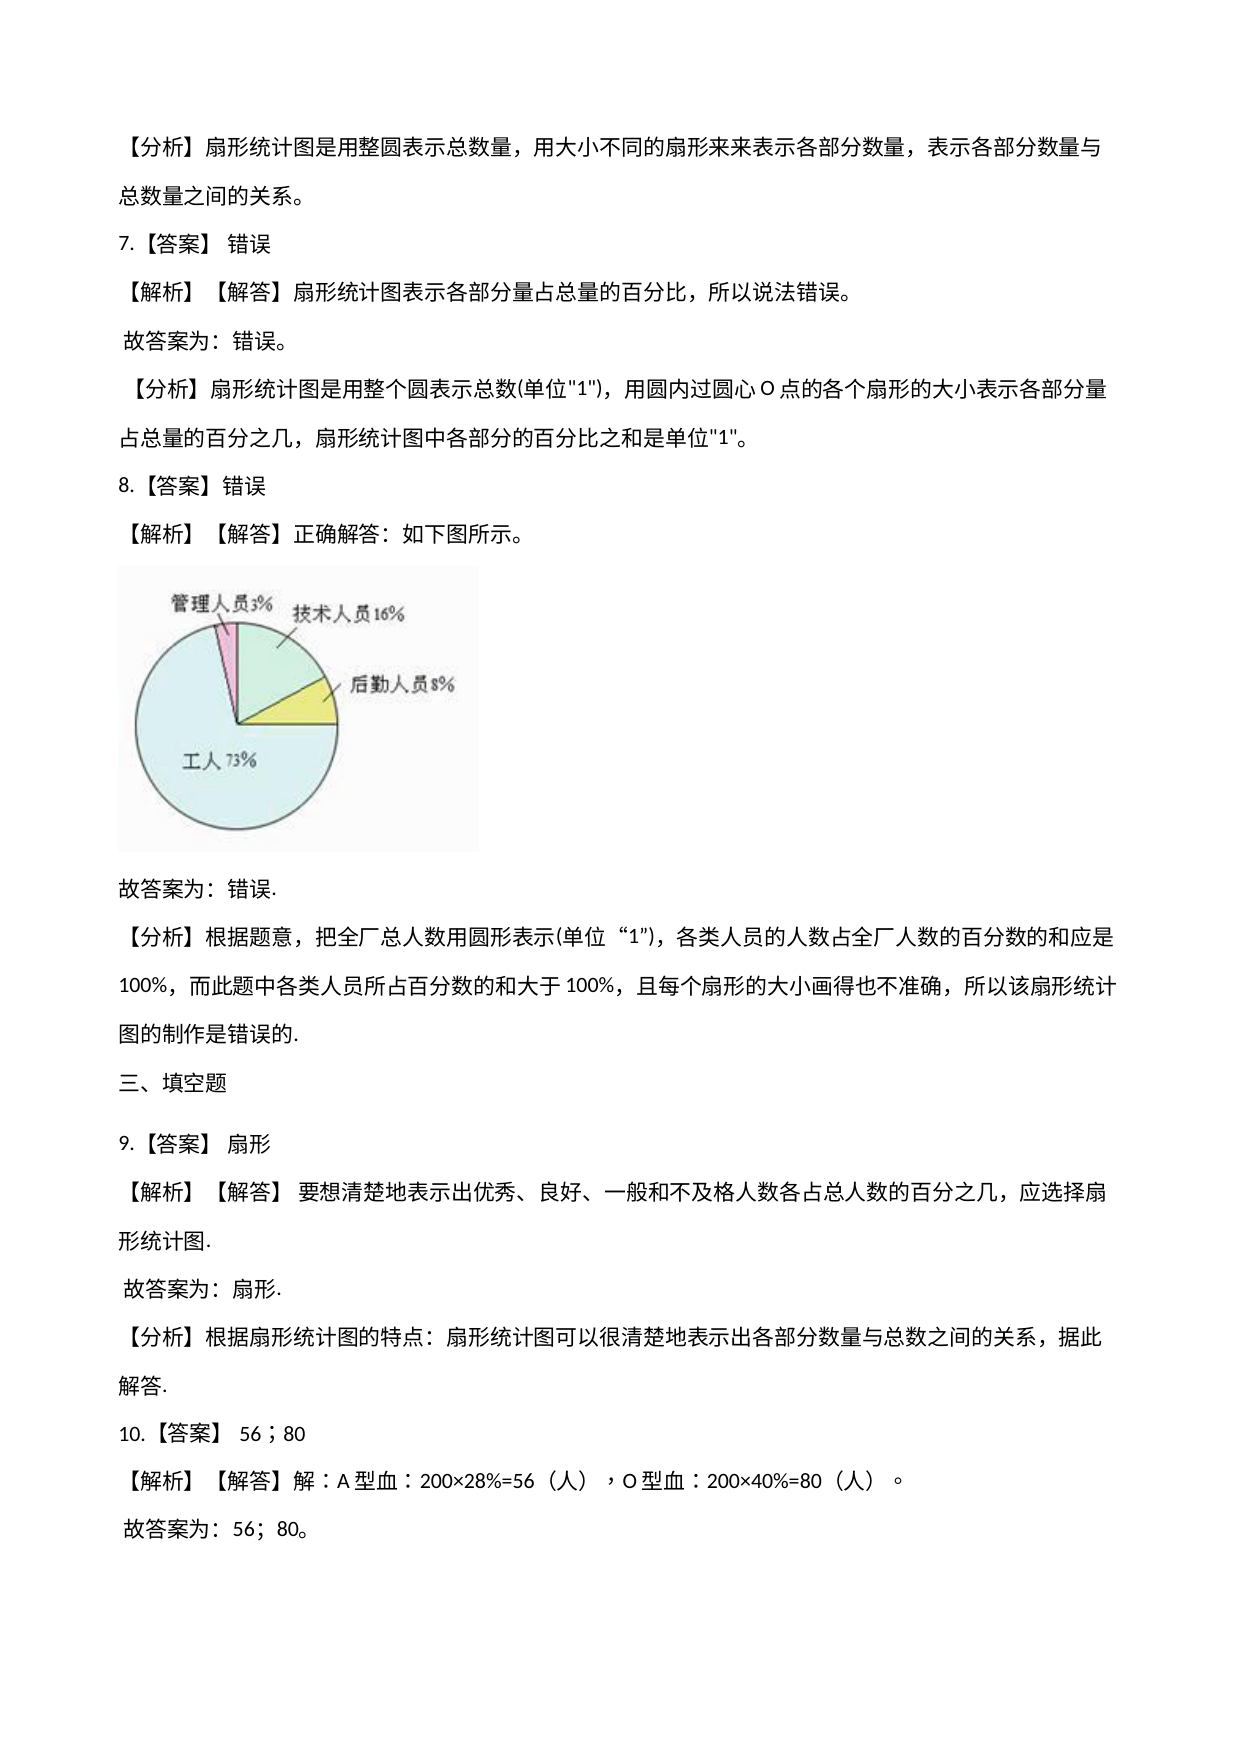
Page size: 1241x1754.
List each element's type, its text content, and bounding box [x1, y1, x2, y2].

text 【解析】【解答】扇形统计图表示各部分量占总量的百分比，所以说法错误。 [118, 275, 1122, 307]
text 故答案为：扇形. [118, 1272, 1122, 1304]
text 7.【答案】 错误 [118, 227, 1122, 259]
text 【分析】根据扇形统计图的特点：扇形统计图可以很清楚地表示出各部分数量与总数之间的关系，据此解答. [118, 1320, 1122, 1401]
text 【解析】【解答】解：A型血：200×28%=56（人），O型血：200×40%=80（人）。 [118, 1464, 1122, 1497]
text 10.【答案】 56；80 [118, 1417, 1122, 1449]
text 8.【答案】错误 [118, 469, 1122, 501]
text 【分析】扇形统计图是用整圆表示总数量，用大小不同的扇形来来表示各部分数量，表示各部分数量与总数量之间的关系。 [118, 129, 1122, 211]
text 9.【答案】 扇形 [118, 1126, 1122, 1159]
text 【分析】扇形统计图是用整个圆表示总数(单位"1")，用圆内过圆心O点的各个扇形的大小表示各部分量占总量的百分之几，扇形统计图中各部分的百分比之和是单位"1"。 [118, 372, 1122, 453]
text 故答案为：错误. [118, 871, 1122, 904]
text 故答案为：错误。 [118, 323, 1122, 356]
text 【解析】【解答】 要想清楚地表示出优秀、良好、一般和不及格人数各占总人数的百分之几，应选择扇形统计图. [118, 1174, 1122, 1256]
text 三、填空题 [118, 1065, 1122, 1098]
text 故答案为：56；80。 [118, 1512, 1122, 1544]
text 【解析】【解答】正确解答：如下图所示。 [118, 517, 1122, 549]
text 【分析】根据题意，把全厂总人数用圆形表示(单位“1”)，各类人员的人数占全厂人数的百分数的和应是100%，而此题中各类人员所占百分数的和大于100%，且每个扇形的大小画得也不准确，所以该扇形统计图的制作是错误的. [118, 919, 1122, 1049]
picture [118, 565, 479, 852]
